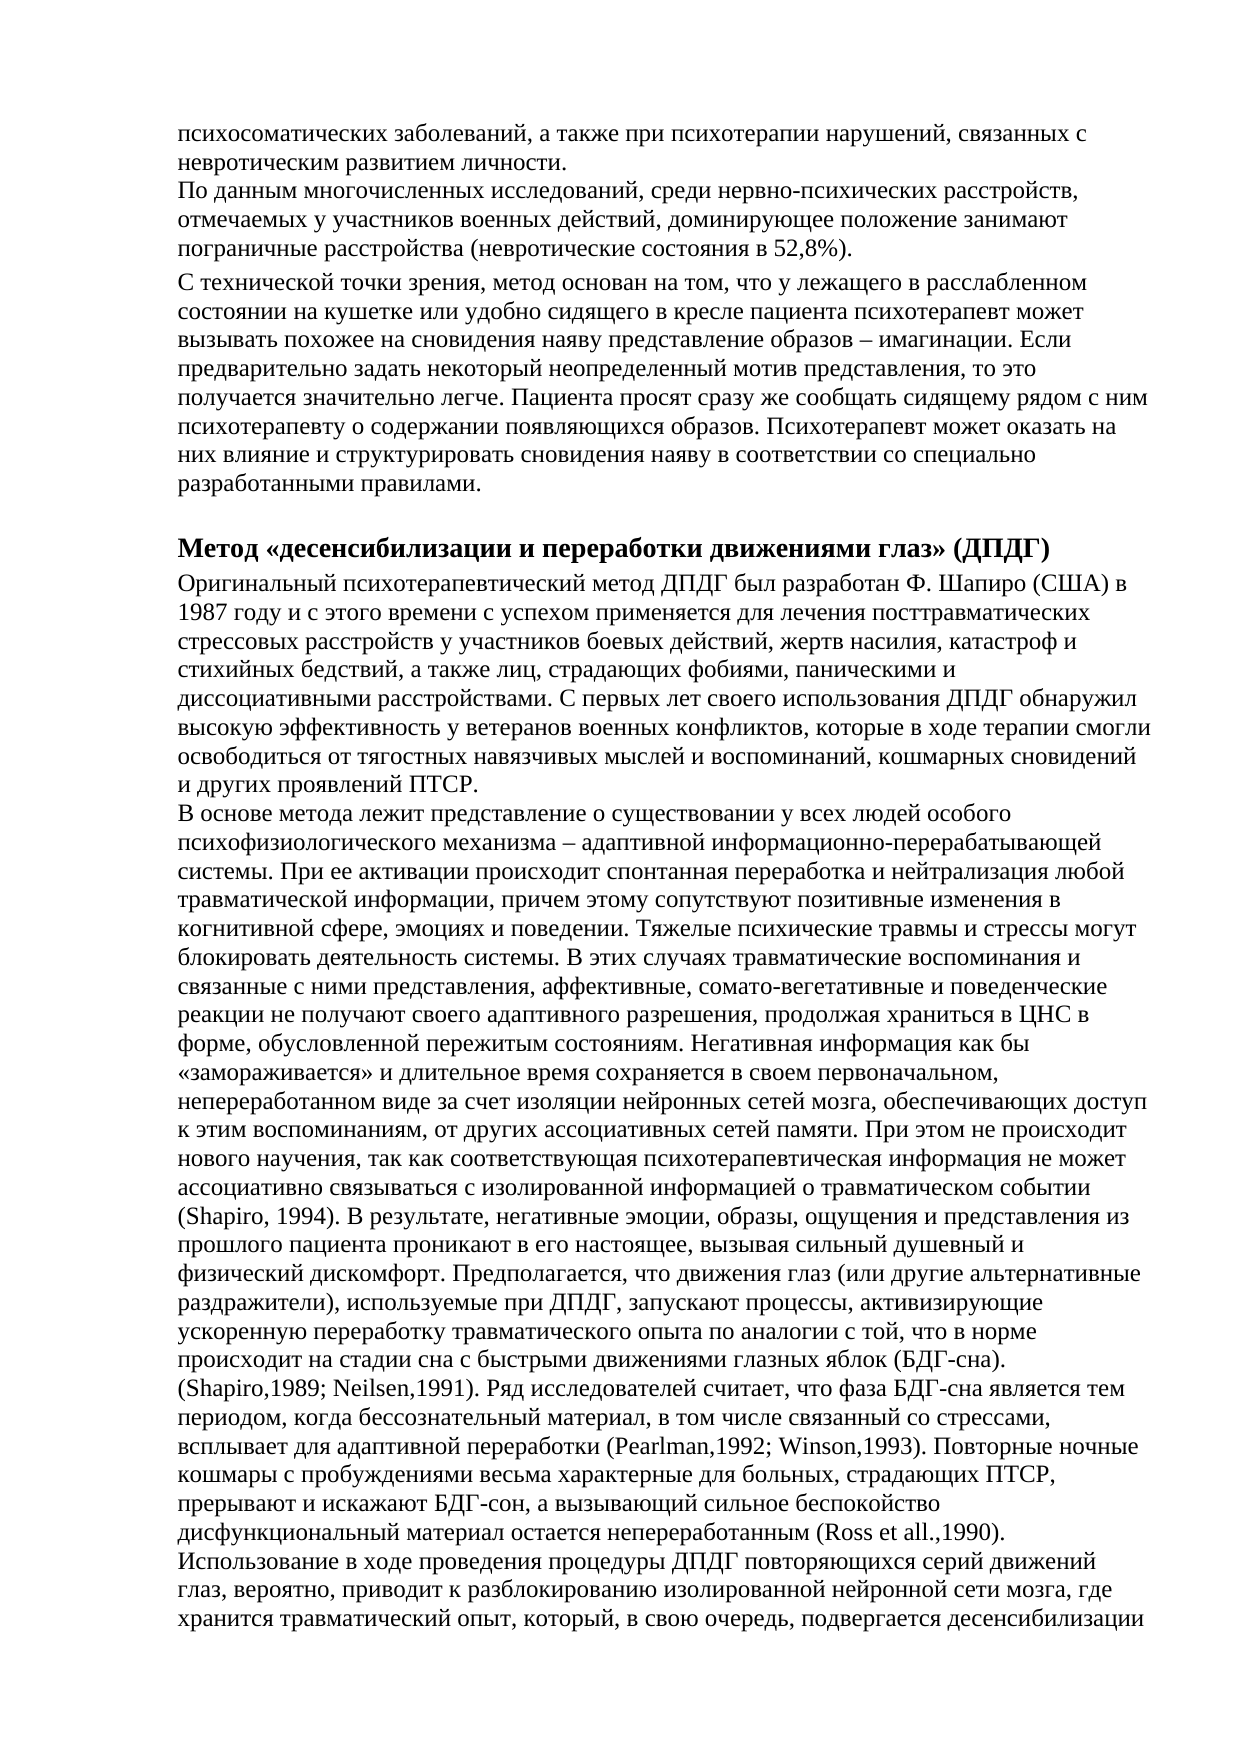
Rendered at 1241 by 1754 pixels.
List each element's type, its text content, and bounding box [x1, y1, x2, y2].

subtitle Метод «десенсибилизации и переработки движениями глаз» (ДПДГ) [177, 531, 1152, 563]
text С технической точки зрения, метод основан на том, что у лежащего в расслабленном состоянии на кушетке или удобно сидящего в кресле пациента психотерапевт может вызывать похожее на сновидения наяву представление образов – имагинации. Если предварительно задать некоторый неопределенный мотив представления, то это получается значительно легче. Пациента просят сразу же сообщать сидящему рядом с ним психотерапевту о содержании появляющихся образов. Психотерапевт может оказать на них влияние и структурировать сновидения наяву в соответствии со специально разработанными правилами. [177, 267, 1152, 526]
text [177, 568, 1152, 1632]
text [177, 118, 1152, 262]
